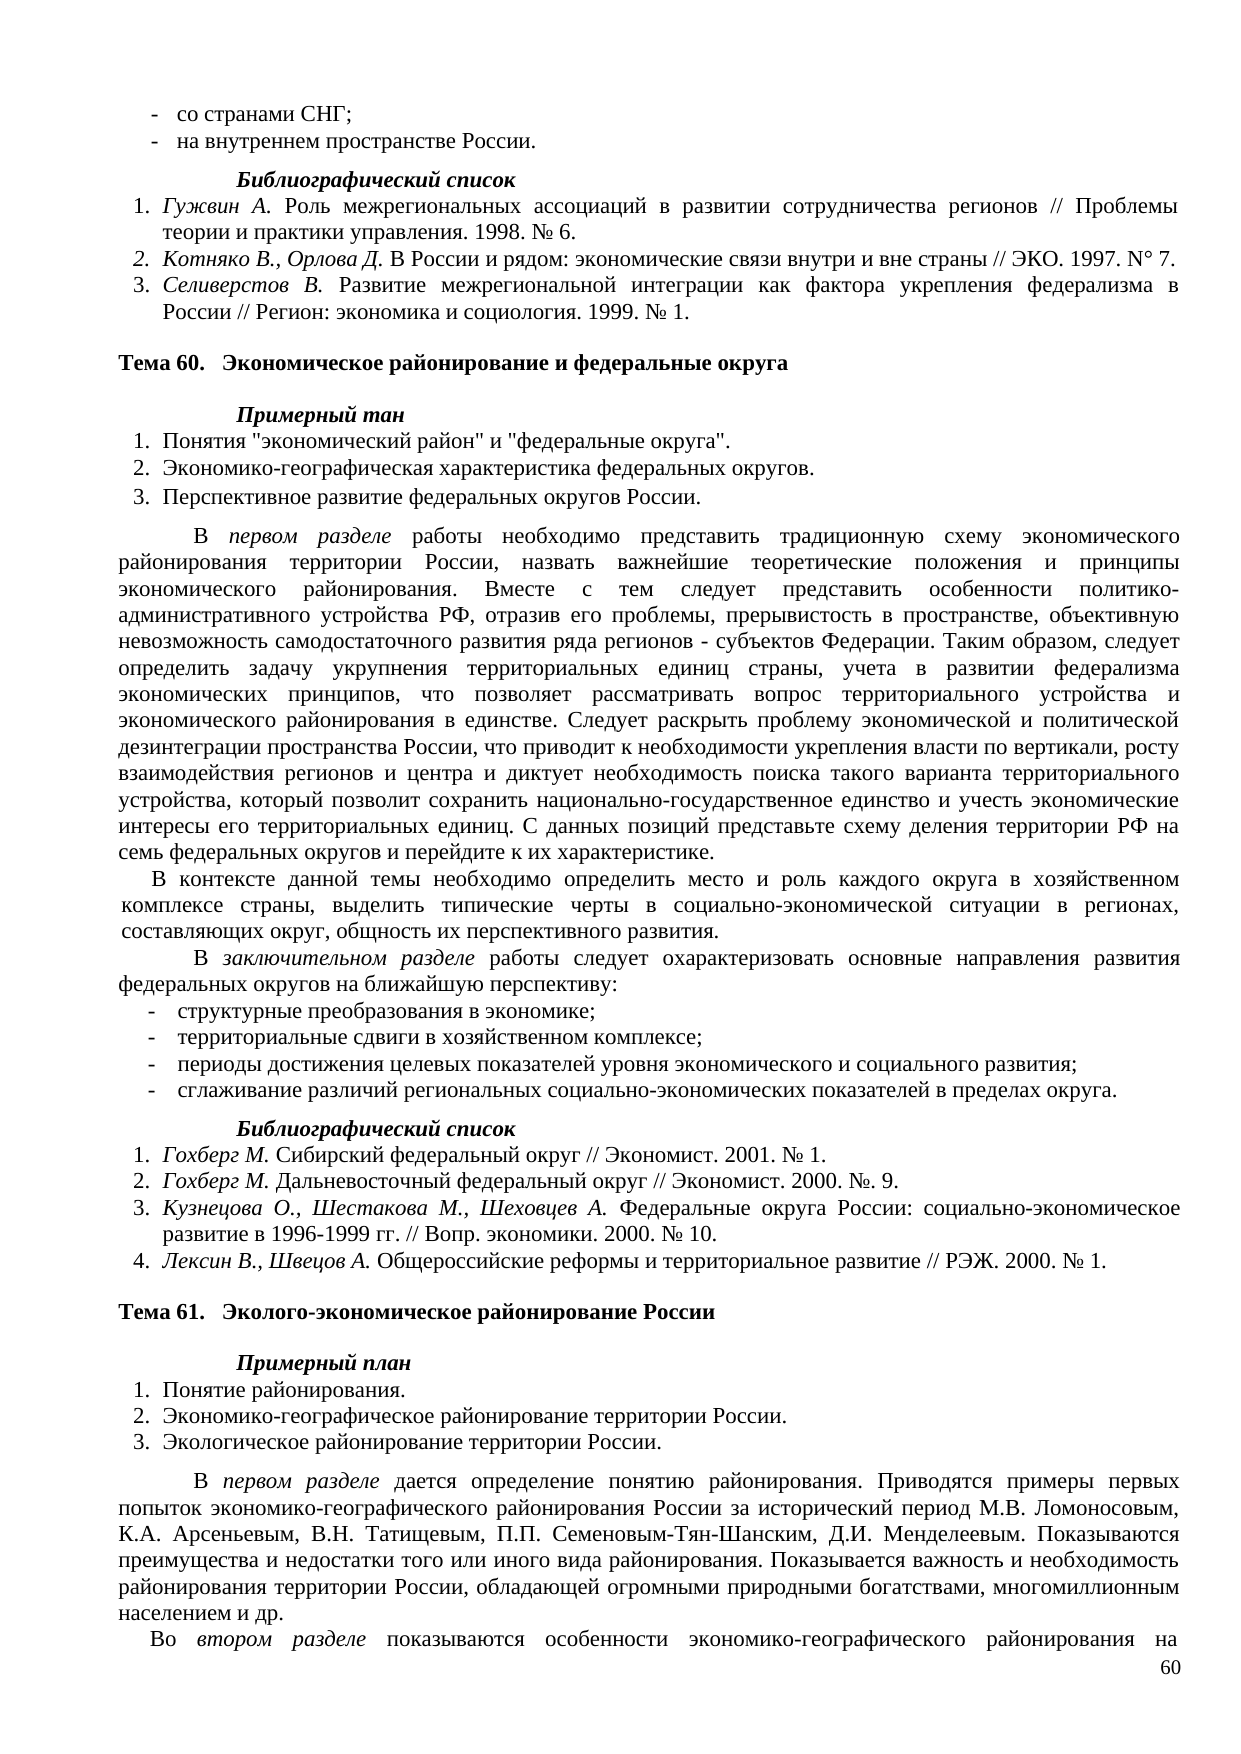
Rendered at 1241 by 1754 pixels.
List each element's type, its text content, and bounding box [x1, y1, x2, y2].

list территориальные сдвиги в хозяйственном комплексе; [148, 1023, 1181, 1050]
text Тема 60. Экономическое районирование и федеральные округа [118, 349, 1181, 376]
list Экономико-географическое районирование территории России. [133, 1402, 1181, 1428]
text Примерный план [236, 1349, 1181, 1376]
list Гохберг М. Дальневосточный федеральный округ // Экономист. 2000. №. 9. [133, 1168, 1179, 1194]
text В первом разделе дается определение понятию районирования. Приводятся примеры первых попыток экономико-географического районирования России за исторический период М.В. Ломоносовым, К.А. Арсеньевым, В.Н. Татищевым, П.П. Семеновым-Тян-Шанским, Д.И. Менделеевым. Показываются преимущества и недостатки того или иного вида районирования. Показывается важность и необходимость районирования территории России, обладающей огромными природными богатствами, многомиллионным населением и др. [118, 1467, 1181, 1625]
list Лексин В., Швецов А. Общероссийские реформы и территориальное развитие // РЭЖ. 2000. № 1. [133, 1247, 1181, 1273]
text Тема 61. Эколого-экономическое районирование России [118, 1298, 1181, 1324]
text В контексте данной темы необходимо определить место и роль каждого округа в хозяйственном комплексе страны, выделить типические черты в социально-экономической ситуации в регионах, составляющих округ, общность их перспективного развития. [121, 865, 1181, 944]
list Селиверстов В. Развитие межрегиональной интеграции как фактора укрепления федерализма в России // Регион: экономика и социология. 1999. № 1. [133, 272, 1180, 324]
list со странами СНГ; [151, 100, 1181, 127]
text В первом разделе работы необходимо представить традиционную схему экономического районирования территории России, назвать важнейшие теоретические положения и принципы экономического районирования. Вместе с тем следует представить особенности политико-административного устройства РФ, отразив его проблемы, прерывистость в пространстве, объективную невозможность самодостаточного развития ряда регионов - субъектов Федерации. Таким образом, следует определить задачу укрупнения территориальных единиц страны, учета в развитии федерализма экономических принципов, что позволяет рассматривать вопрос территориального устройства и экономического районирования в единстве. Следует раскрыть проблему экономической и политической дезинтеграции пространства России, что приводит к необходимости укрепления власти по вертикали, росту взаимодействия регионов и центра и диктует необходимость поиска такого варианта территориального устройства, который позволит сохранить национально-государственное единство и учесть экономические интересы его территориальных единиц. С данных позиций представьте схему деления территории РФ на семь федеральных округов и перейдите к их характеристике. [118, 522, 1181, 865]
text Библиографический список [236, 1115, 1181, 1141]
list Гужвин А. Роль межрегиональных ассоциаций в развитии сотрудничества регионов // Проблемы теории и практики управления. 1998. № 6. [133, 192, 1179, 245]
list Экологическое районирование территории России. [133, 1428, 1181, 1455]
list Понятия "экономический район" и "федеральные округа". [133, 427, 1181, 454]
list Экономико-географическая характеристика федеральных округов. [133, 454, 1181, 481]
list структурные преобразования в экономике; [148, 997, 1181, 1023]
list Кузнецова О., Шестакова М., Шеховцев А. Федеральные округа России: социально-экономическое развитие в 1996-1999 гг. // Вопр. экономики. 2000. № 10. [133, 1194, 1181, 1247]
text В заключительном разделе работы следует охарактеризовать основные направления развития федеральных округов на ближайшую перспективу: [118, 944, 1181, 996]
text Примерный тан [236, 401, 1181, 427]
list на внутреннем пространстве России. [151, 127, 1181, 153]
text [119, 1625, 1179, 1652]
list периоды достижения целевых показателей уровня экономического и социального развития; [148, 1050, 1178, 1076]
list сглаживание различий региональных социально-экономических показателей в пределах округа. [148, 1076, 1180, 1102]
list Понятие районирования. [133, 1376, 1181, 1402]
list Котняко В., Орлова Д. В России и рядом: экономические связи внутри и вне страны // ЭКО. 1997. N° 7. [133, 245, 1180, 271]
text Библиографический список [236, 166, 1181, 192]
list Перспективное развитие федеральных округов России. [133, 483, 1181, 509]
list Гохберг М. Сибирский федеральный округ // Экономист. 2001. № 1. [133, 1141, 1181, 1168]
